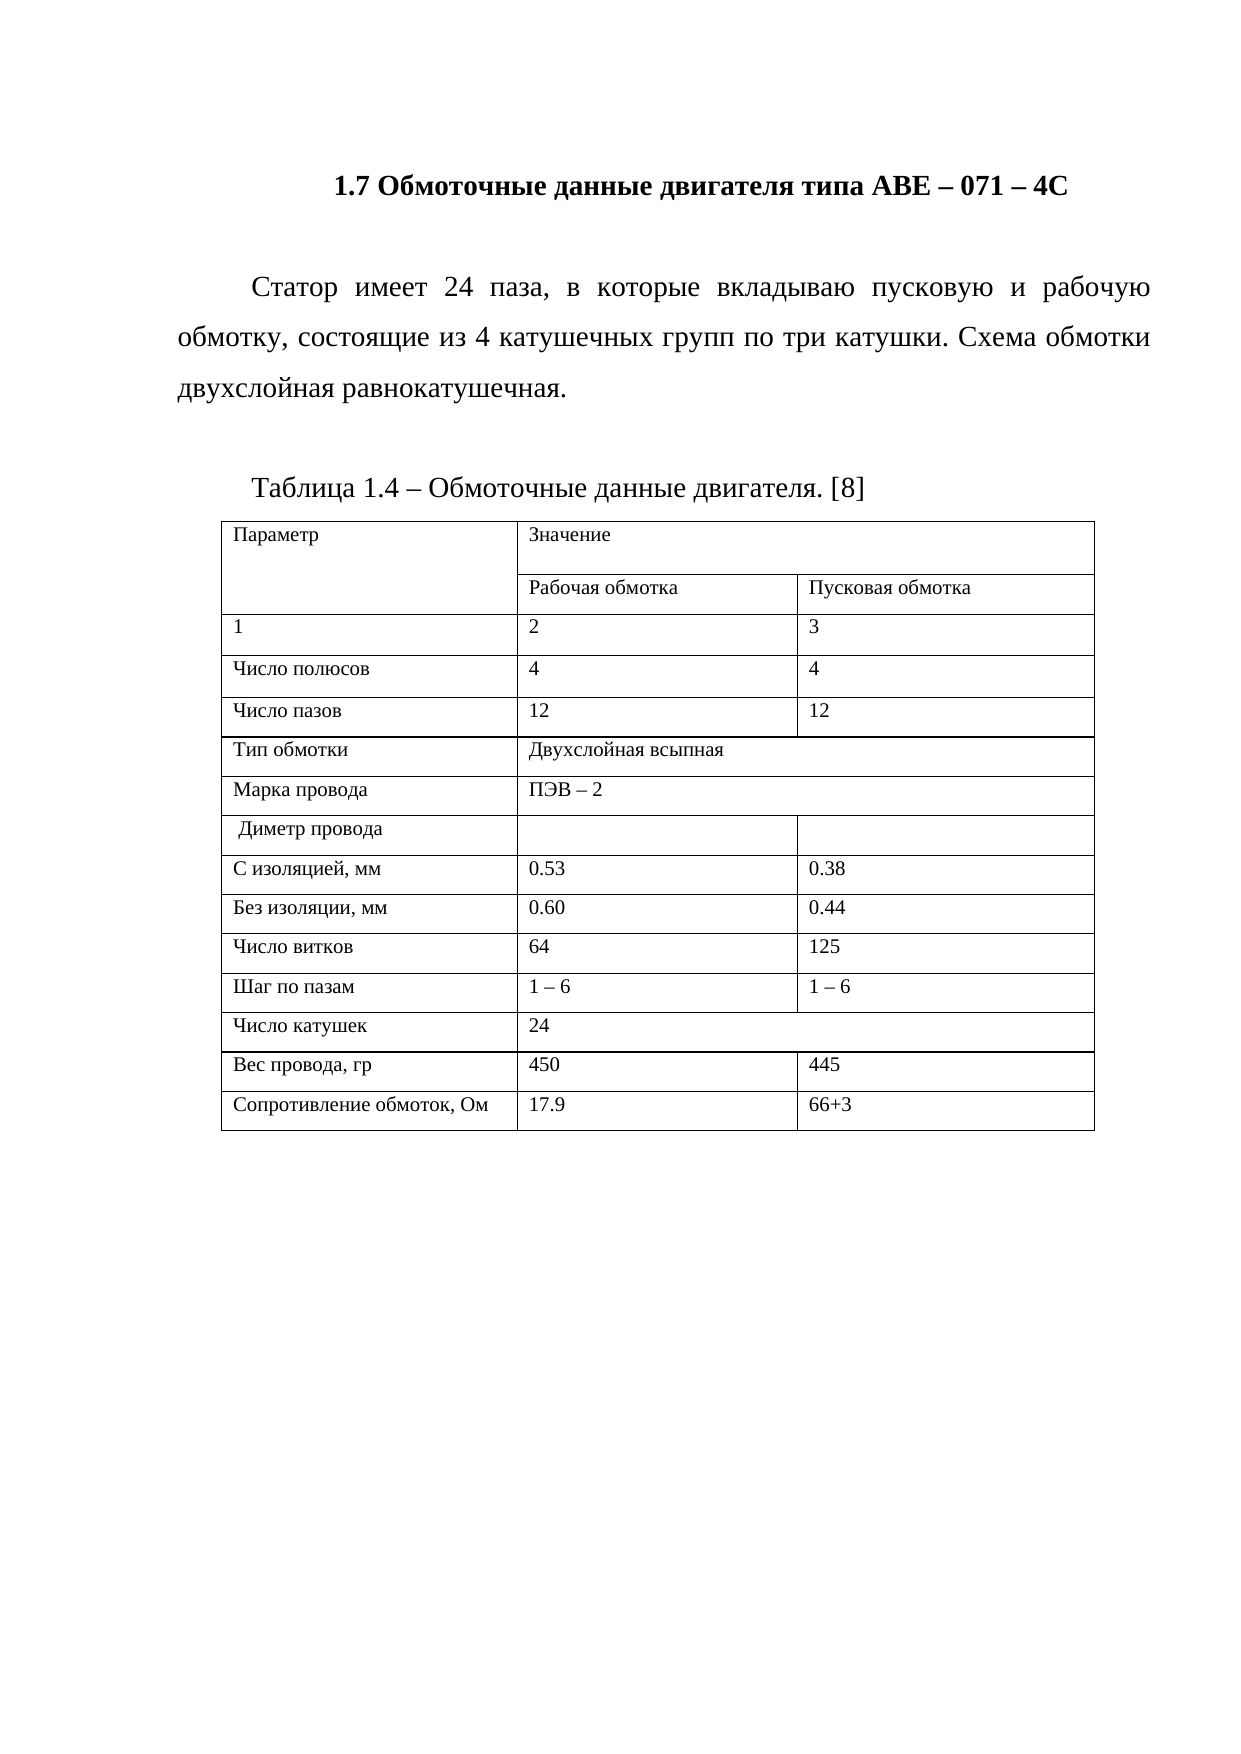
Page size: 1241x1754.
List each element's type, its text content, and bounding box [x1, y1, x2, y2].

table_cell 1 [222, 615, 517, 655]
table_cell 125 [798, 934, 1094, 973]
table_cell Число полюсов [222, 656, 517, 697]
table_cell С изоляцией, мм [222, 856, 517, 894]
table_cell [798, 816, 1094, 854]
table_cell 17.9 [518, 1092, 797, 1130]
table_cell 1 – 6 [518, 974, 797, 1012]
table_cell Тип обмотки [222, 738, 517, 776]
table_cell [518, 816, 797, 854]
table_header Параметр [222, 522, 517, 613]
table_cell 0.60 [518, 895, 797, 933]
table_cell Число пазов [222, 698, 517, 736]
table_cell 12 [798, 698, 1094, 736]
text Статор имеет 24 паза, в которые вкладываю пусковую и рабочую обмотку, состоящие из 4 катушечных групп по три катушки. Схема обмотки двухслойная равнокатушечная. [177, 269, 1152, 403]
table_cell 64 [518, 934, 797, 973]
table_cell Вес провода, гр [222, 1053, 517, 1091]
table_cell Шаг по пазам [222, 974, 517, 1012]
table_cell Число катушек [222, 1013, 517, 1051]
table_cell 0.44 [798, 895, 1094, 933]
table_cell 0.38 [798, 856, 1094, 894]
table_cell 66+3 [798, 1092, 1094, 1130]
text Таблица 1.4 – Обмоточные данные двигателя. [8] [177, 470, 1152, 504]
table_cell 3 [798, 615, 1094, 655]
table_cell 12 [518, 698, 797, 736]
table_header Значение [518, 522, 1094, 574]
table_cell 2 [518, 615, 797, 655]
table_cell Двухслойная всыпная [518, 738, 1094, 776]
table_cell 1 – 6 [798, 974, 1094, 1012]
table_cell Диметр провода [222, 816, 517, 854]
table_cell Рабочая обмотка [518, 575, 797, 613]
table_cell Без изоляции, мм [222, 895, 517, 933]
table_cell Число витков [222, 934, 517, 973]
table_cell ПЭВ – 2 [518, 777, 1094, 815]
table_cell Сопротивление обмоток, Ом [222, 1092, 517, 1130]
table_cell Марка провода [222, 777, 517, 815]
table_cell 0.53 [518, 856, 797, 894]
table_cell 450 [518, 1053, 797, 1091]
table_cell 4 [518, 656, 797, 697]
table_cell 445 [798, 1053, 1094, 1091]
table_cell Пусковая обмотка [798, 575, 1094, 613]
text 1.7 Обмоточные данные двигателя типа АВЕ – 071 – 4С [177, 168, 1152, 202]
table_cell 24 [518, 1013, 1094, 1051]
table_cell 4 [798, 656, 1094, 697]
